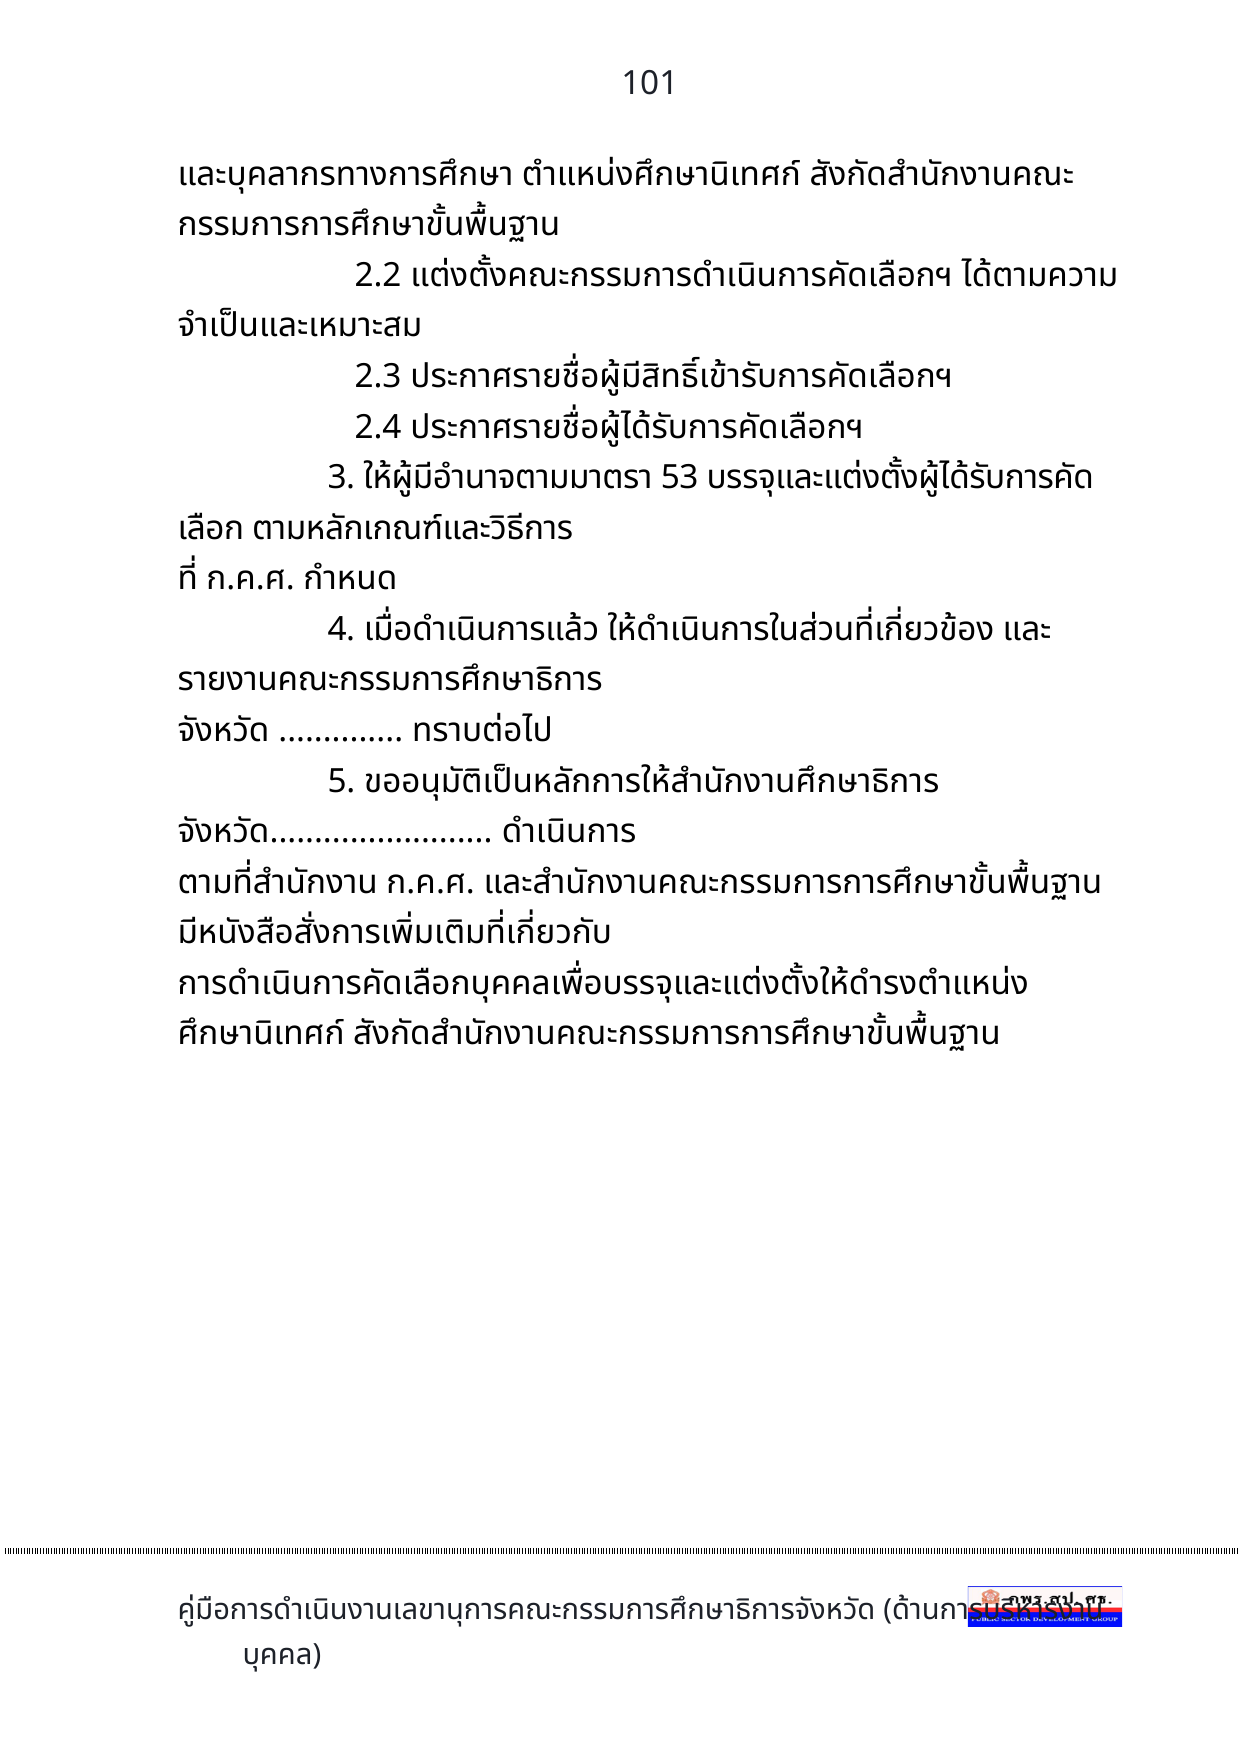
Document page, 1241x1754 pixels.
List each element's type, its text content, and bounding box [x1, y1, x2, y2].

text 4. เมื่อดำเนินการแล้ว ให้ดำเนินการในส่วนที่เกี่ยวข้อง และรายงานคณะกรรมการศึกษาธิการ จังหวัด .............. ทราบต่อไป [177, 605, 1122, 756]
text 3. ให้ผู้มีอำนาจตามมาตรา 53 บรรจุและแต่งตั้งผู้ได้รับการคัดเลือก ตามหลักเกณฑ์และวิธีการ ที่ ก.ค.ศ. กำหนด [177, 453, 1122, 605]
text 2.2 แต่งตั้งคณะกรรมการดำเนินการคัดเลือกฯ ได้ตามความจำเป็นและเหมาะสม [177, 251, 1122, 352]
text 5. ขออนุมัติเป็นหลักการให้สำนักงานศึกษาธิการจังหวัด......................... ดำเนินการ ตามที่สำนักงาน ก.ค.ศ. และสำนักงานคณะกรรมการการศึกษาขั้นพื้นฐาน มีหนังสือสั่งการเพิ่มเติมที่เกี่ยวกับ การดำเนินการคัดเลือกบุคคลเพื่อบรรจุและแต่งตั้งให้ดำรงตำแหน่งศึกษานิเทศก์ สังกัดสำนักงานคณะกรรมการการศึกษาขั้นพื้นฐาน [177, 756, 1122, 1059]
text 2.3 ประกาศรายชื่อผู้มีสิทธิ์เข้ารับการคัดเลือกฯ [177, 352, 1122, 402]
picture [967, 1586, 1123, 1627]
text 2.4 ประกาศรายชื่อผู้ได้รับการคัดเลือกฯ [177, 402, 1122, 453]
